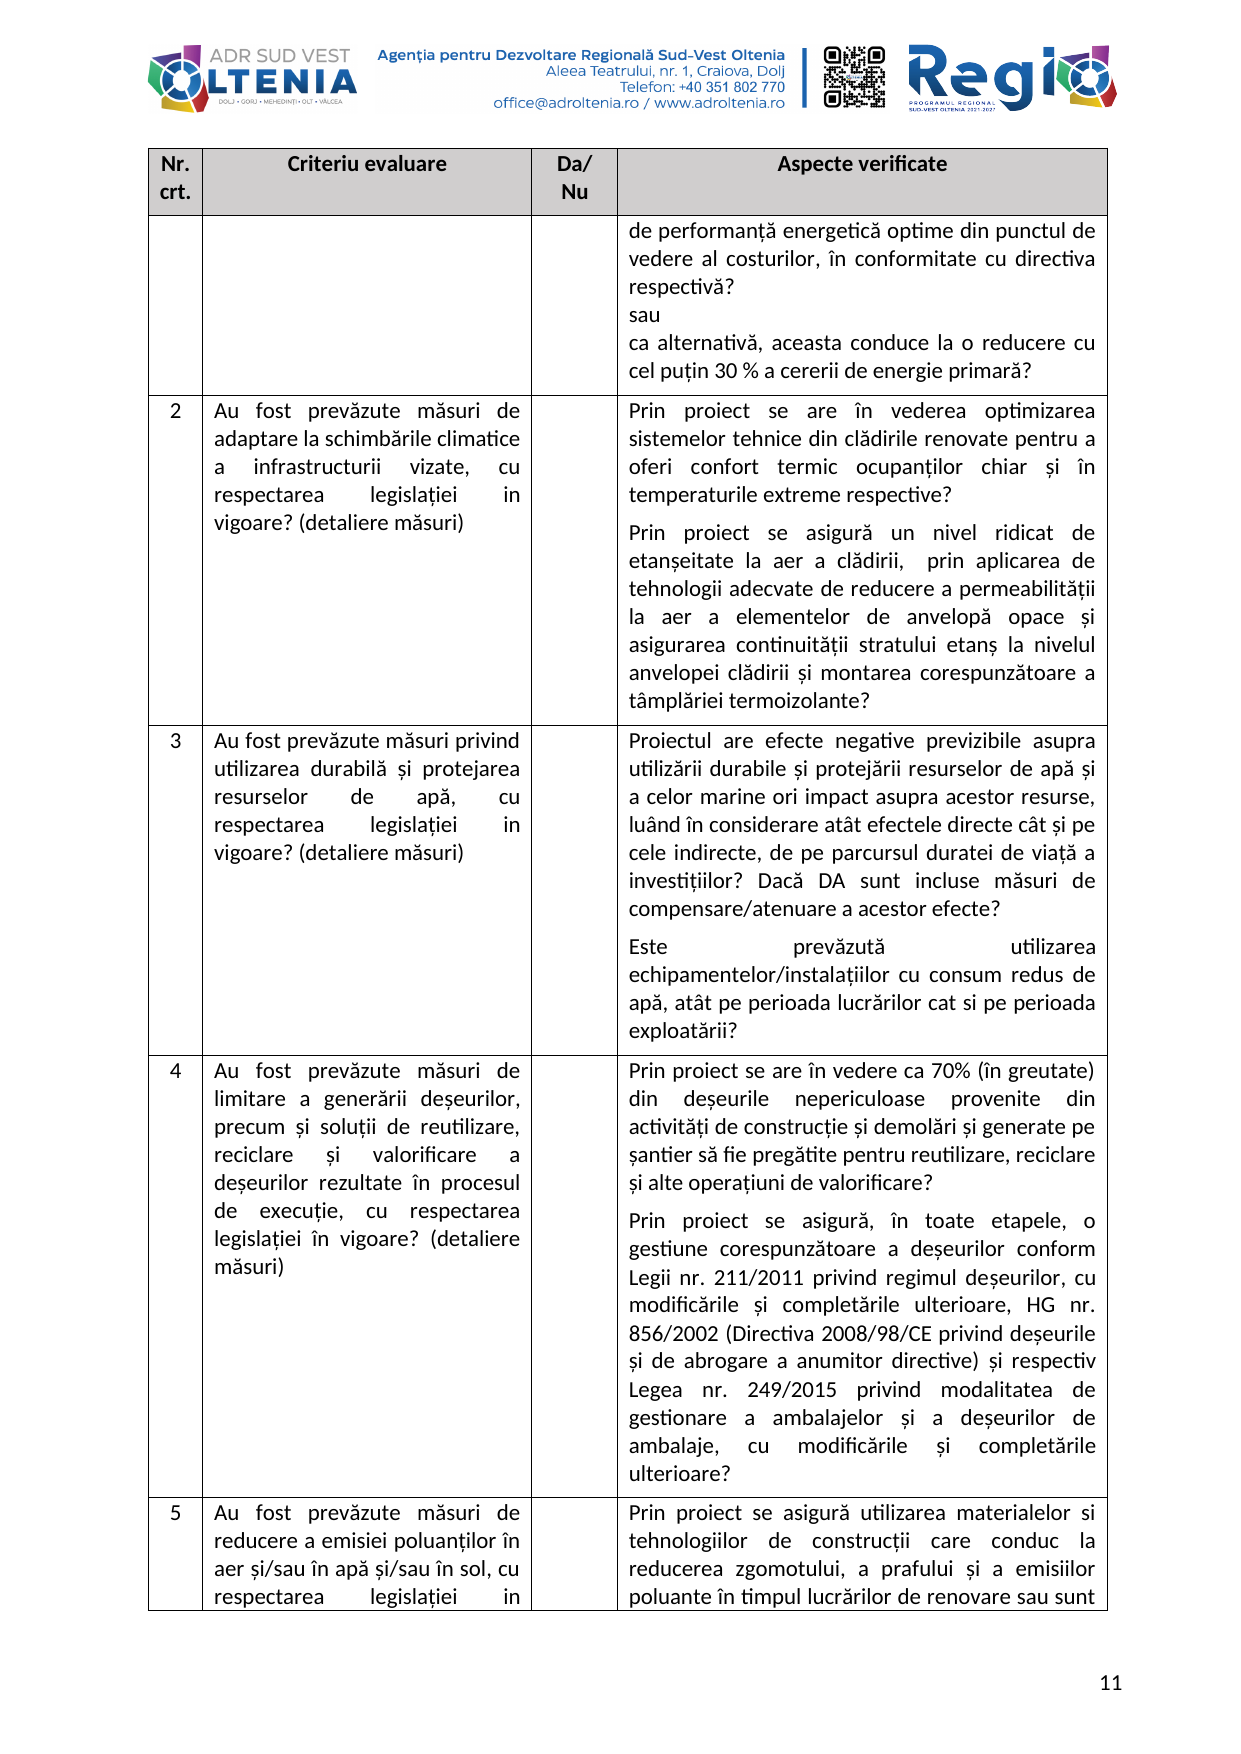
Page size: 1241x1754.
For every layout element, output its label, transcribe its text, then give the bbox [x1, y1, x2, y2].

table_cell 4 [149, 1056, 202, 1497]
table_cell [532, 216, 617, 395]
table_cell 5 [149, 1498, 202, 1610]
picture [907, 44, 1118, 114]
table_cell Prin proiect se are în vederea optimizarea sistemelor tehnice din clădirile renovate pentru a oferi confort termic ocupanților chiar și în temperaturile extreme respective? Prin proiect se asigură un nivel ridicat de etanșeitate la aer a clădirii, prin aplicarea de tehnologii adecvate de reducere a permeabilității la aer a elementelor de anvelopă opace și asigurarea continuității stratului etanș la nivelul anvelopei clădirii și montarea corespunzătoare a tâmplăriei termoizolante? [618, 396, 1107, 725]
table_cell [203, 1498, 531, 1610]
table_header Aspecte verificate [618, 149, 1107, 215]
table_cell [618, 1498, 1107, 1610]
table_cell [203, 216, 531, 395]
table_cell 1 [149, 216, 202, 395]
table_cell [618, 216, 1107, 395]
table_cell Au fost prevăzute măsuri de limitare a generării deşeurilor, precum și soluții de reutilizare, reciclare și valorificare a deșeurilor rezultate în procesul de execuție, cu respectarea legislației în vigoare? (detaliere măsuri) [203, 1056, 531, 1497]
table_header Nr. crt. [149, 149, 202, 215]
table_header Criteriu evaluare [203, 149, 531, 215]
table_cell Prin proiect se are în vedere ca 70% (în greutate) din deșeurile nepericuloase provenite din activități de construcție și demolări și generate pe șantier să fie pregătite pentru reutilizare, reciclare și alte operațiuni de valorificare? Prin proiect se asigură, în toate etapele, o gestiune corespunzătoare a deșeurilor conform Legii nr. 211/2011 privind regimul deşeurilor, cu modificările şi completările ulterioare, HG nr. 856/2002 (Directiva 2008/98/CE privind deșeurile și de abrogare a anumitor directive) şi respectiv Legea nr. 249/2015 privind modalitatea de gestionare a ambalajelor şi a deşeurilor de ambalaje, cu modificările şi completările ulterioare? [618, 1056, 1107, 1497]
table_cell [532, 1056, 617, 1497]
table_cell 2 [149, 396, 202, 725]
table_cell 3 [149, 726, 202, 1055]
table_cell [532, 1498, 617, 1610]
table_cell Au fost prevăzute măsuri de adaptare la schimbările climatice a infrastructurii vizate, cu respectarea legislației in vigoare? (detaliere măsuri) [203, 396, 531, 725]
table_cell [532, 726, 617, 1055]
table_header Da/Nu [532, 149, 617, 215]
picture [147, 44, 358, 114]
table_cell Au fost prevăzute măsuri privind utilizarea durabilă și protejarea resurselor de apă, cu respectarea legislației in vigoare? (detaliere măsuri) [203, 726, 531, 1055]
table_cell Proiectul are efecte negative previzibile asupra utilizării durabile și protejării resurselor de apă și a celor marine ori impact asupra acestor resurse, luând în considerare atât efectele directe cât și pe cele indirecte, de pe parcursul duratei de viață a investițiilor? Dacă DA sunt incluse măsuri de compensare/atenuare a acestor efecte? Este prevăzută utilizarea echipamentelor/instalaţiilor cu consum redus de apă, atât pe perioada lucrărilor cat si pe perioada exploatării? [618, 726, 1107, 1055]
table_cell [532, 396, 617, 725]
picture [375, 44, 890, 114]
